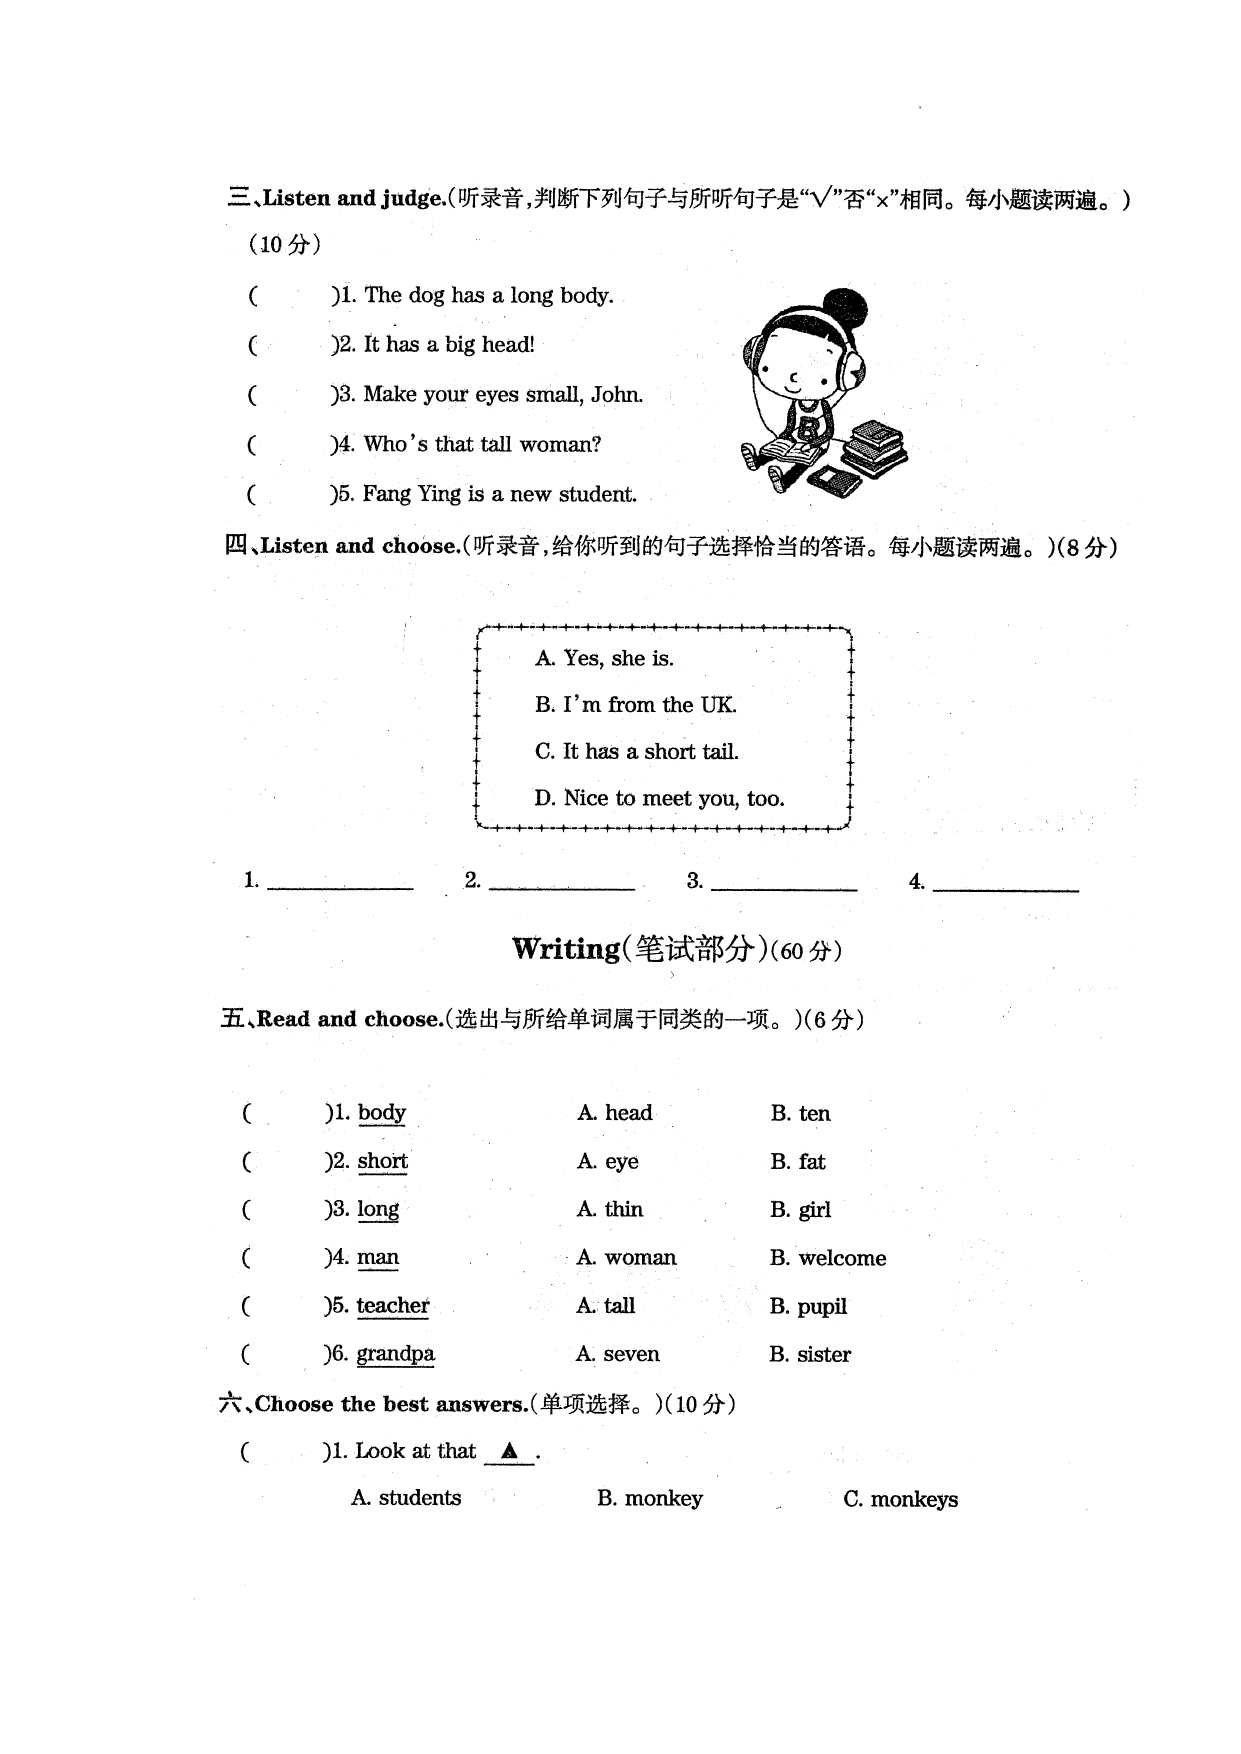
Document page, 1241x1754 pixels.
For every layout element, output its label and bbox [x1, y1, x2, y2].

picture [187, 169, 1154, 1609]
